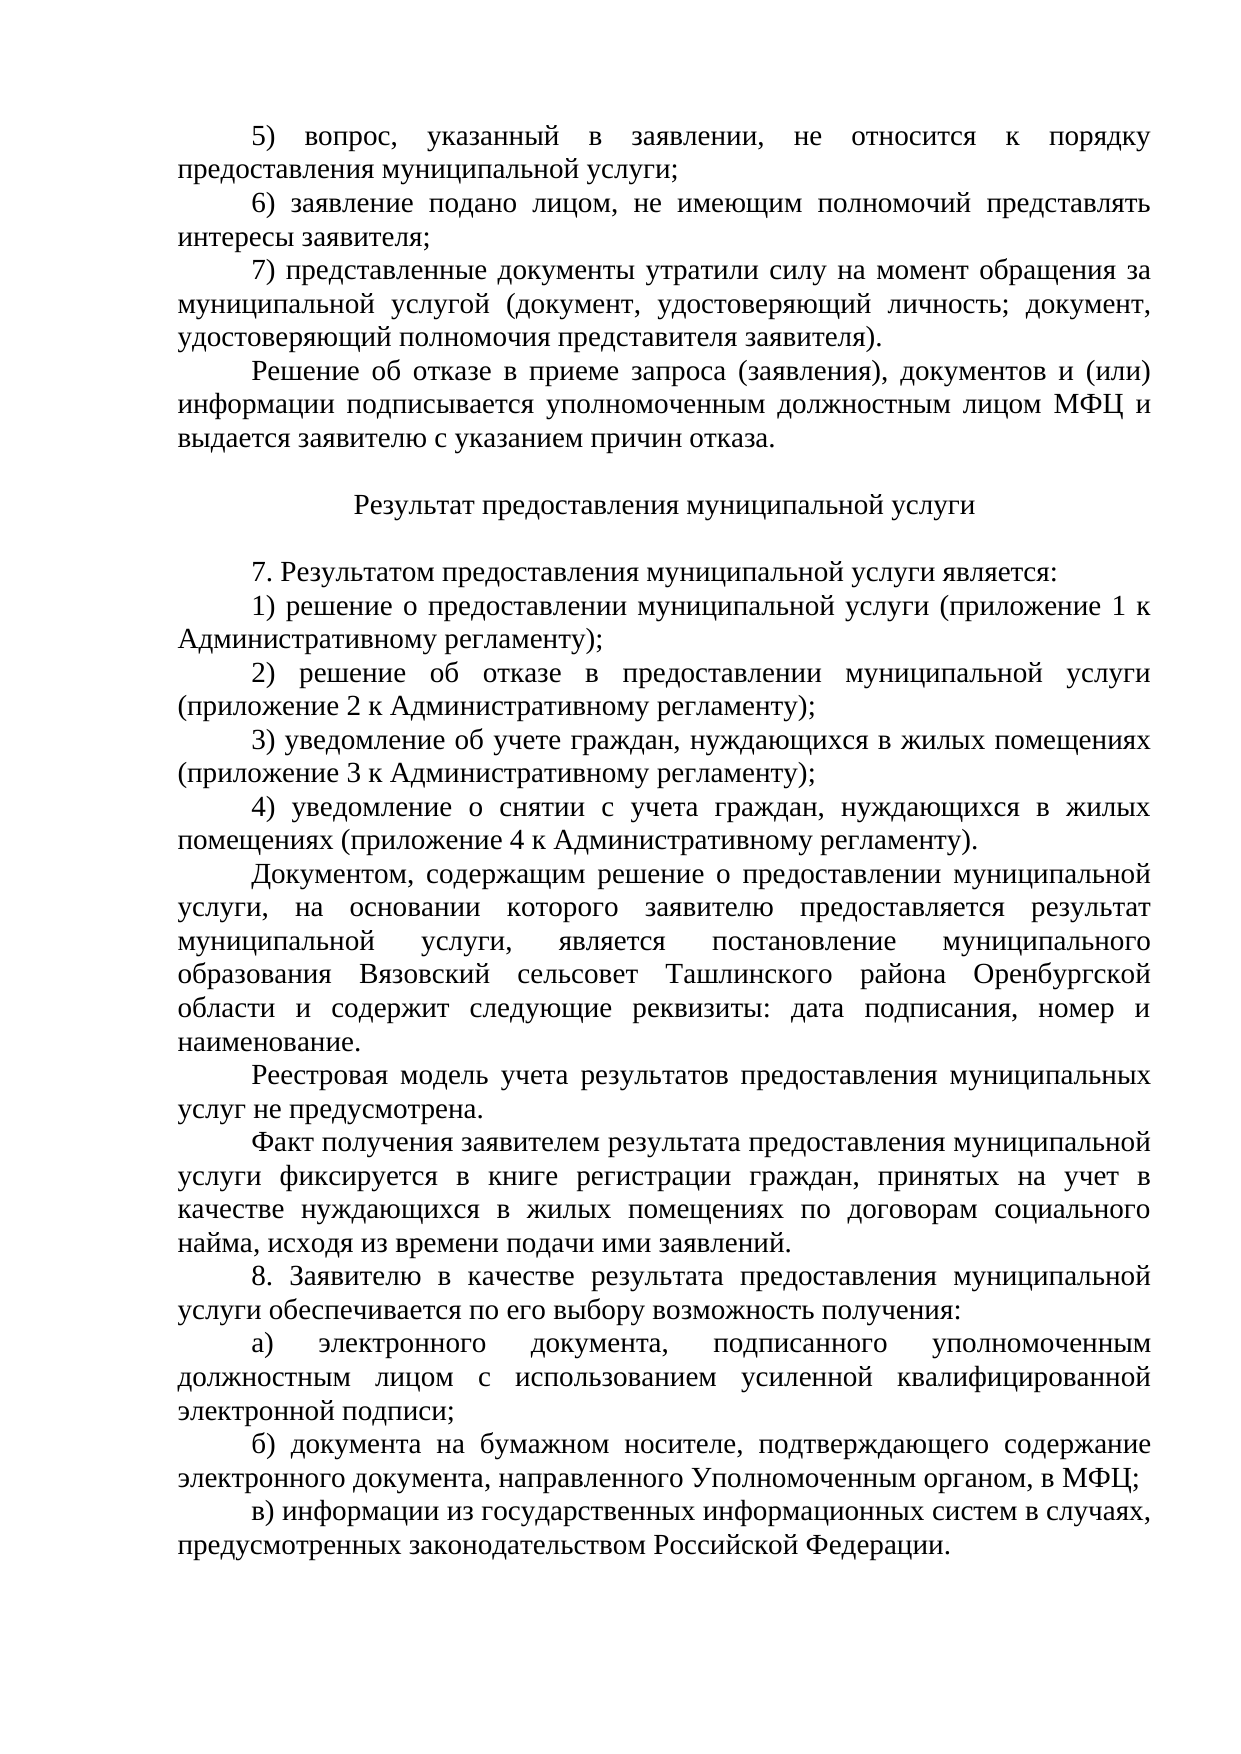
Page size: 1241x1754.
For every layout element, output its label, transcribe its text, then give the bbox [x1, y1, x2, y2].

text Документом, содержащим решение о предоставлении муниципальной услуги, на основании которого заявителю предоставляется результат муниципальной услуги, является постановление муниципального образования Вязовский сельсовет Ташлинского района Оренбургской области и содержит следующие реквизиты: дата подписания, номер и наименование. [177, 856, 1152, 1057]
text 1) решение о предоставлении муниципальной услуги (приложение 1 к Административному регламенту); [177, 588, 1152, 655]
text 2) решение об отказе в предоставлении муниципальной услуги (приложение 2 к Административному регламенту); [177, 655, 1152, 722]
text 3) уведомление об учете граждан, нуждающихся в жилых помещениях (приложение 3 к Административному регламенту); [177, 722, 1152, 789]
text 5) вопрос, указанный в заявлении, не относится к порядку предоставления муниципальной услуги; [177, 118, 1152, 185]
text 7. Результатом предоставления муниципальной услуги является: [177, 554, 1152, 588]
text 6) заявление подано лицом, не имеющим полномочий представлять интересы заявителя; [177, 185, 1152, 252]
text 7) представленные документы утратили силу на момент обращения за муниципальной услугой (документ, удостоверяющий личность; документ, удостоверяющий полномочия представителя заявителя). [177, 252, 1152, 353]
text Решение об отказе в приеме запроса (заявления), документов и (или) информации подписывается уполномоченным должностным лицом МФЦ и выдается заявителю с указанием причин отказа. [177, 353, 1152, 453]
text в) информации из государственных информационных систем в случаях, предусмотренных законодательством Российской Федерации. [177, 1493, 1152, 1560]
text Результат предоставления муниципальной услуги [177, 487, 1152, 521]
text Факт получения заявителем результата предоставления муниципальной услуги фиксируется в книге регистрации граждан, принятых на учет в качестве нуждающихся в жилых помещениях по договорам социального найма, исходя из времени подачи ими заявлений. [177, 1124, 1152, 1258]
text а) электронного документа, подписанного уполномоченным должностным лицом с использованием усиленной квалифицированной электронной подписи; [177, 1326, 1152, 1426]
text 4) уведомление о снятии с учета граждан, нуждающихся в жилых помещениях (приложение 4 к Административному регламенту). [177, 789, 1152, 856]
text 8. Заявителю в качестве результата предоставления муниципальной услуги обеспечивается по его выбору возможность получения: [177, 1258, 1152, 1326]
text Реестровая модель учета результатов предоставления муниципальных услуг не предусмотрена. [177, 1057, 1152, 1124]
text б) документа на бумажном носителе, подтверждающего содержание электронного документа, направленного Уполномоченным органом, в МФЦ; [177, 1426, 1152, 1493]
